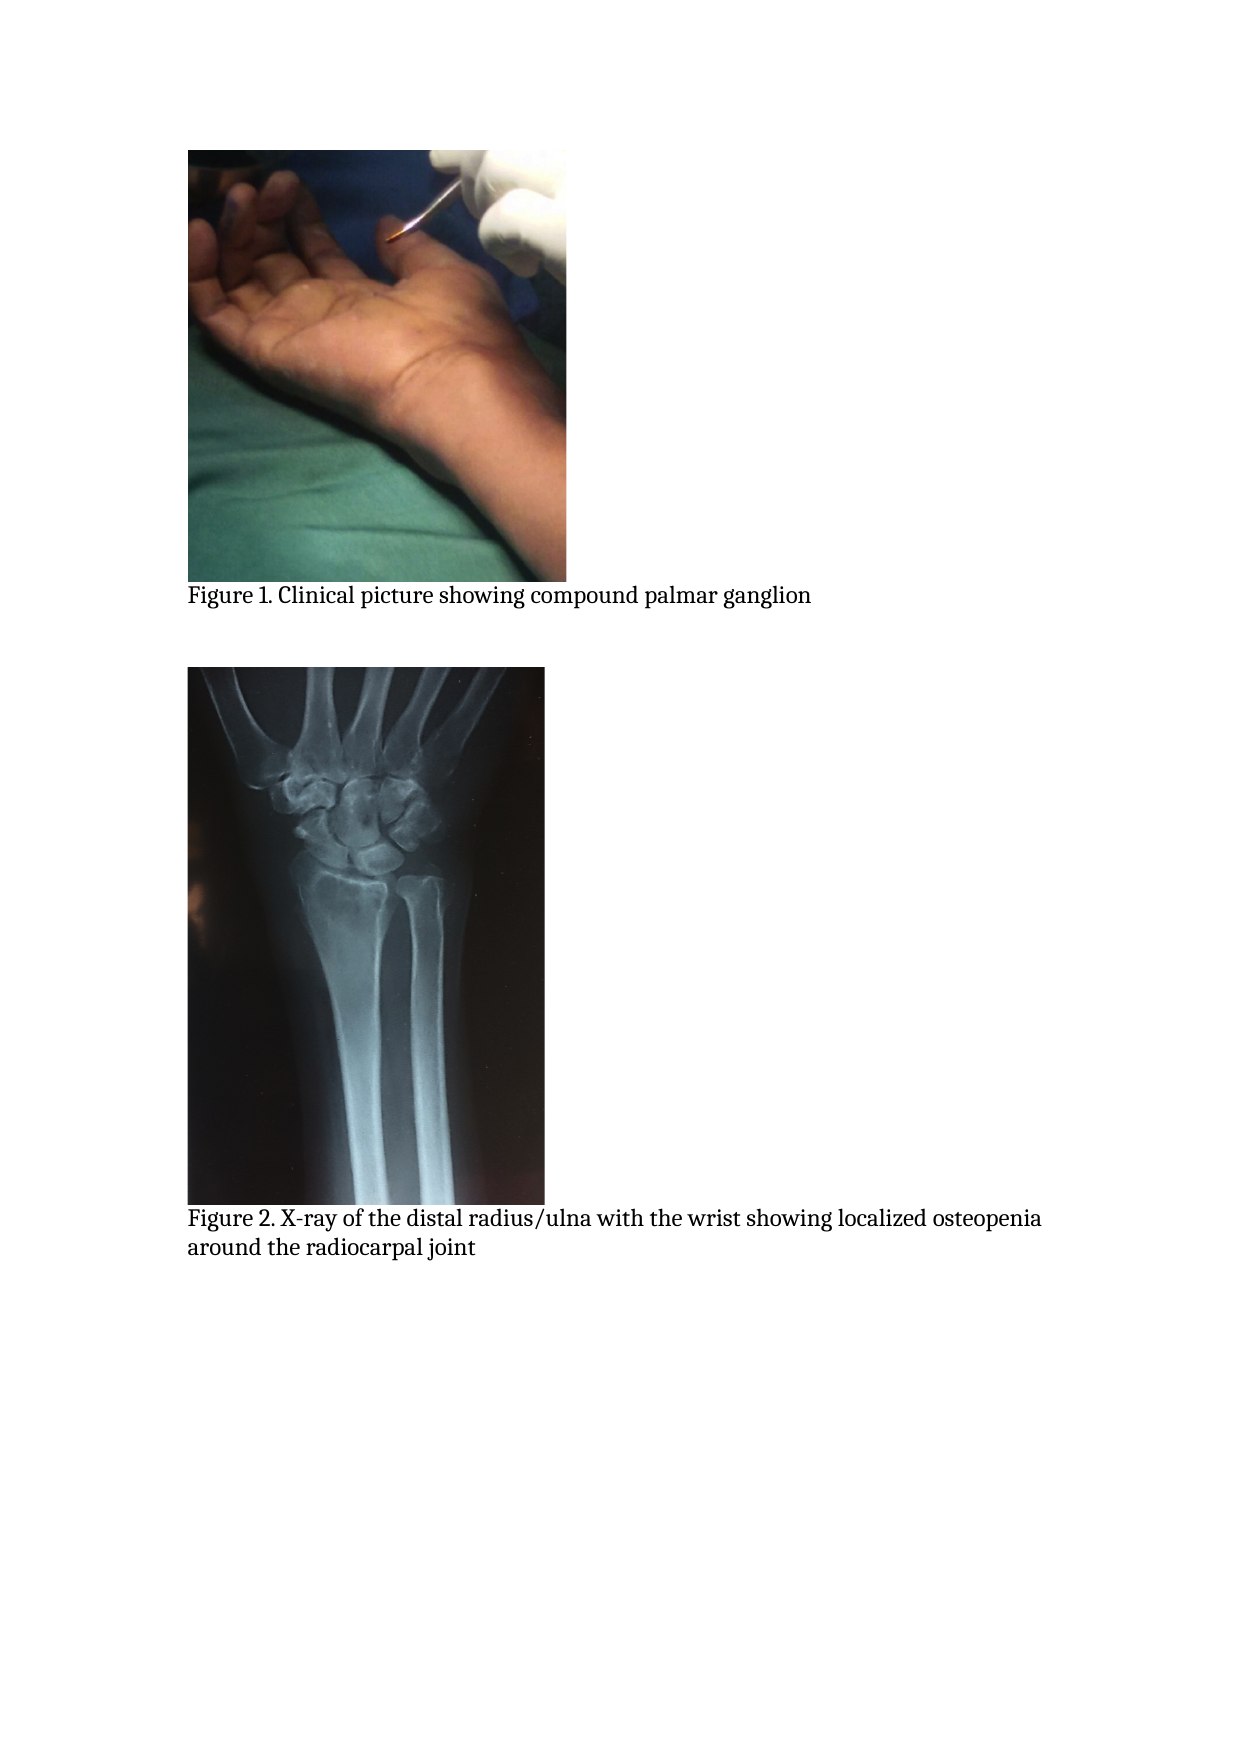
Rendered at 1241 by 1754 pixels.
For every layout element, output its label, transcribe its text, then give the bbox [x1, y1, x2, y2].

text Figure 2. X-ray of the distal radius/ulna with the wrist showing localized osteopenia around the radiocarpal joint [187, 1204, 1053, 1262]
picture [187, 667, 545, 1205]
picture [188, 150, 567, 582]
text Figure 1. Clinical picture showing compound palmar ganglion [187, 581, 1053, 610]
